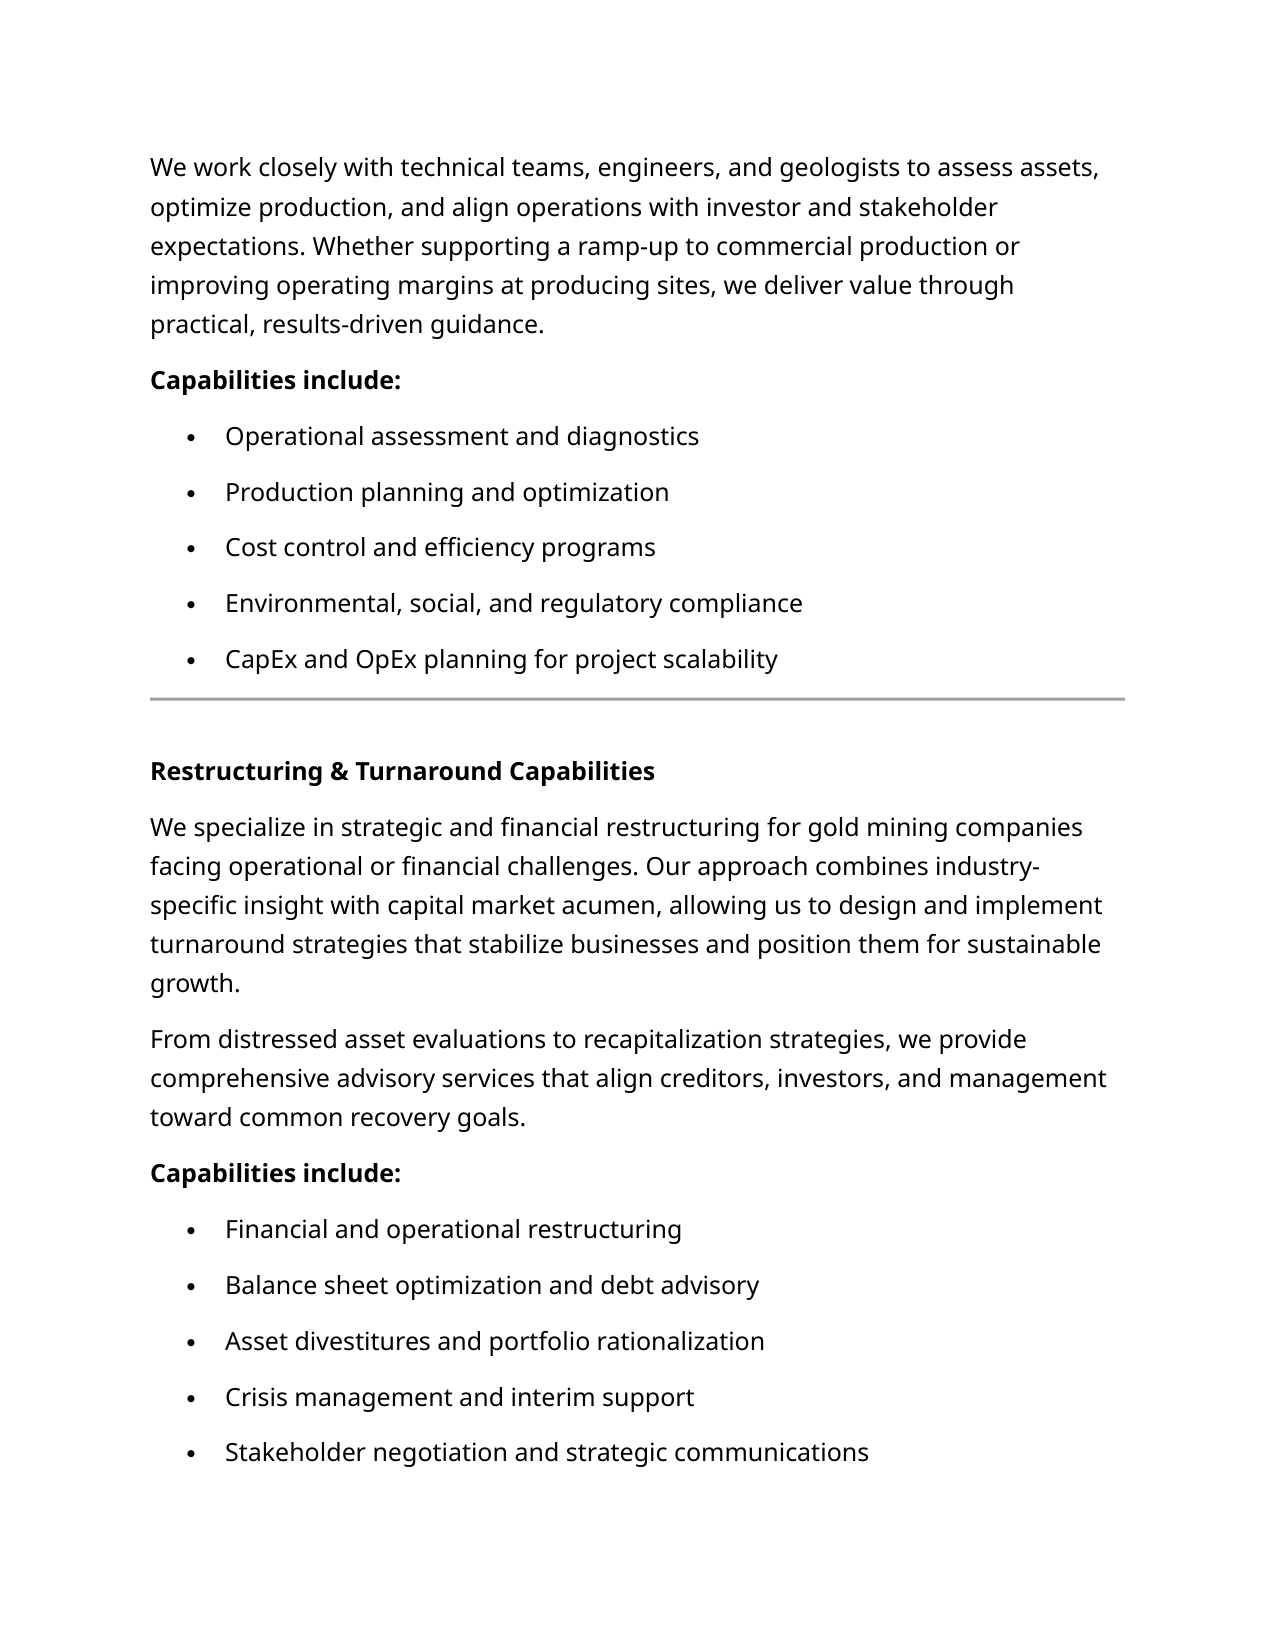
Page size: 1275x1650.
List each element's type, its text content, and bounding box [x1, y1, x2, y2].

text From distressed asset evaluations to recapitalization strategies, we provide comprehensive advisory services that align creditors, investors, and management toward common recovery goals. [150, 1022, 1125, 1134]
list Production planning and optimization [187, 474, 1125, 508]
list Stakeholder negotiation and strategic communications [187, 1435, 1125, 1469]
list CapEx and OpEx planning for project scalability [187, 642, 1125, 676]
text Capabilities include: [150, 362, 1125, 397]
list Environmental, social, and regulatory compliance [187, 586, 1125, 620]
list Financial and operational restructuring [187, 1212, 1125, 1246]
text Capabilities include: [150, 1156, 1125, 1190]
text Restructuring & Turnaround Capabilities [150, 753, 1125, 787]
text We work closely with technical teams, engineers, and geologists to assess assets, optimize production, and align operations with investor and stakeholder expectations. Whether supporting a ramp-up to commercial production or improving operating margins at producing sites, we deliver value through practical, results-driven guidance. [150, 150, 1125, 341]
list Asset divestitures and portfolio rationalization [187, 1323, 1125, 1357]
list Operational assessment and diagnostics [187, 418, 1125, 452]
list Cost control and efficiency programs [187, 530, 1125, 564]
list Balance sheet optimization and debt advisory [187, 1267, 1125, 1302]
text We specialize in strategic and financial restructuring for gold mining companies facing operational or financial challenges. Our approach combines industry-specific insight with capital market acumen, allowing us to design and implement turnaround strategies that stabilize businesses and position them for sustainable growth. [150, 809, 1125, 1000]
list Crisis management and interim support [187, 1379, 1125, 1413]
